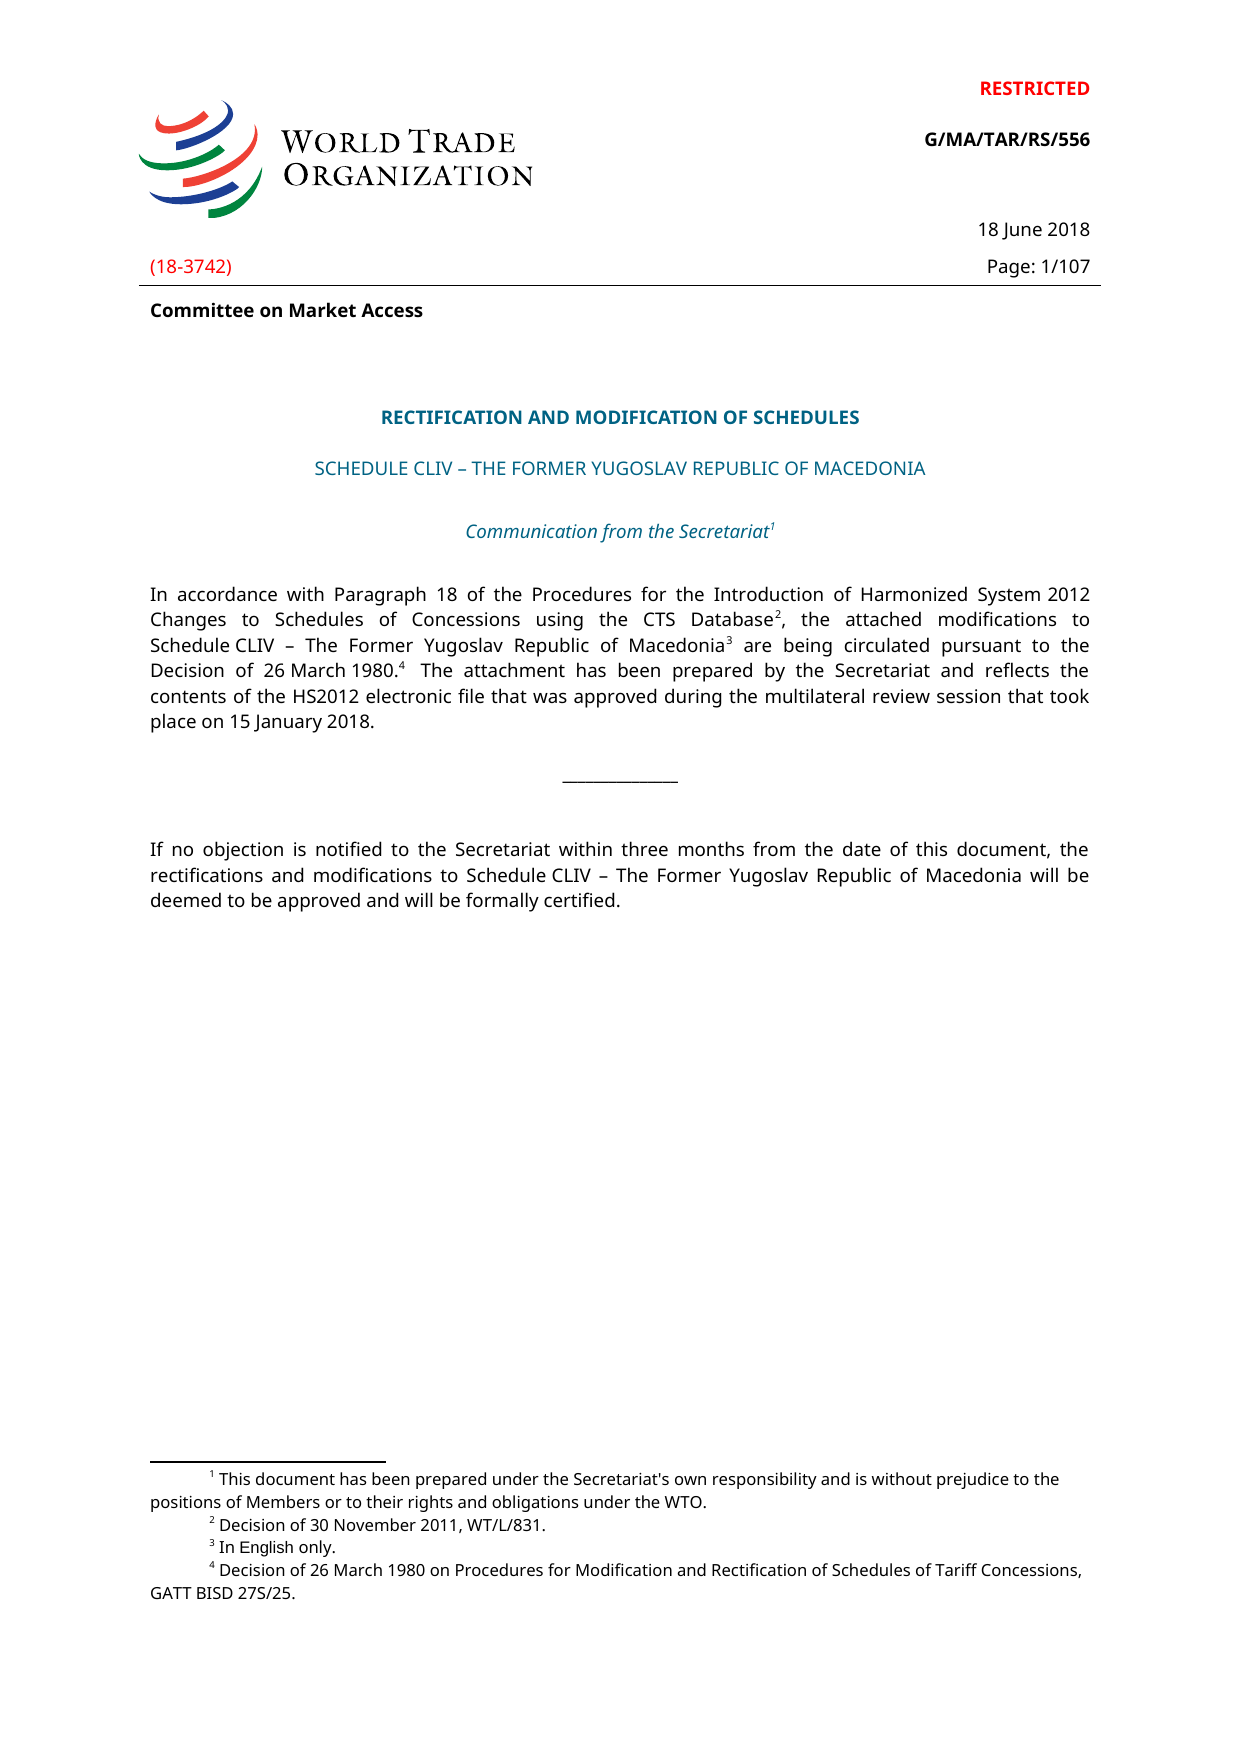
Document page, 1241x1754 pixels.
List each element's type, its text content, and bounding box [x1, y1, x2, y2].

title rectification and modification of schedules [150, 405, 1090, 430]
title SCHEDULE CLIV – the former yugoslav republic of macedonia [150, 455, 1090, 481]
title Communication from the Secretariat [150, 518, 1090, 544]
text In accordance with Paragraph 18 of the Procedures for the Introduction of Harmonized System 2012 Changes to Schedules of Concessions using the CTS Database, the attached modifications to Schedule CLIV – The Former Yugoslav Republic of Macedonia are being circulated pursuant to the Decision of 26 March 1980. The attachment has been prepared by the Secretariat and reflects the contents of the HS2012 electronic file that was approved during the multilateral review session that took place on 15 January 2018. [150, 581, 1090, 734]
text _______________ [150, 760, 1090, 785]
text If no objection is notified to the Secretariat within three months from the date of this document, the rectifications and modifications to Schedule CLIV – The Former Yugoslav Republic of Macedonia will be deemed to be approved and will be formally certified. [150, 836, 1090, 913]
